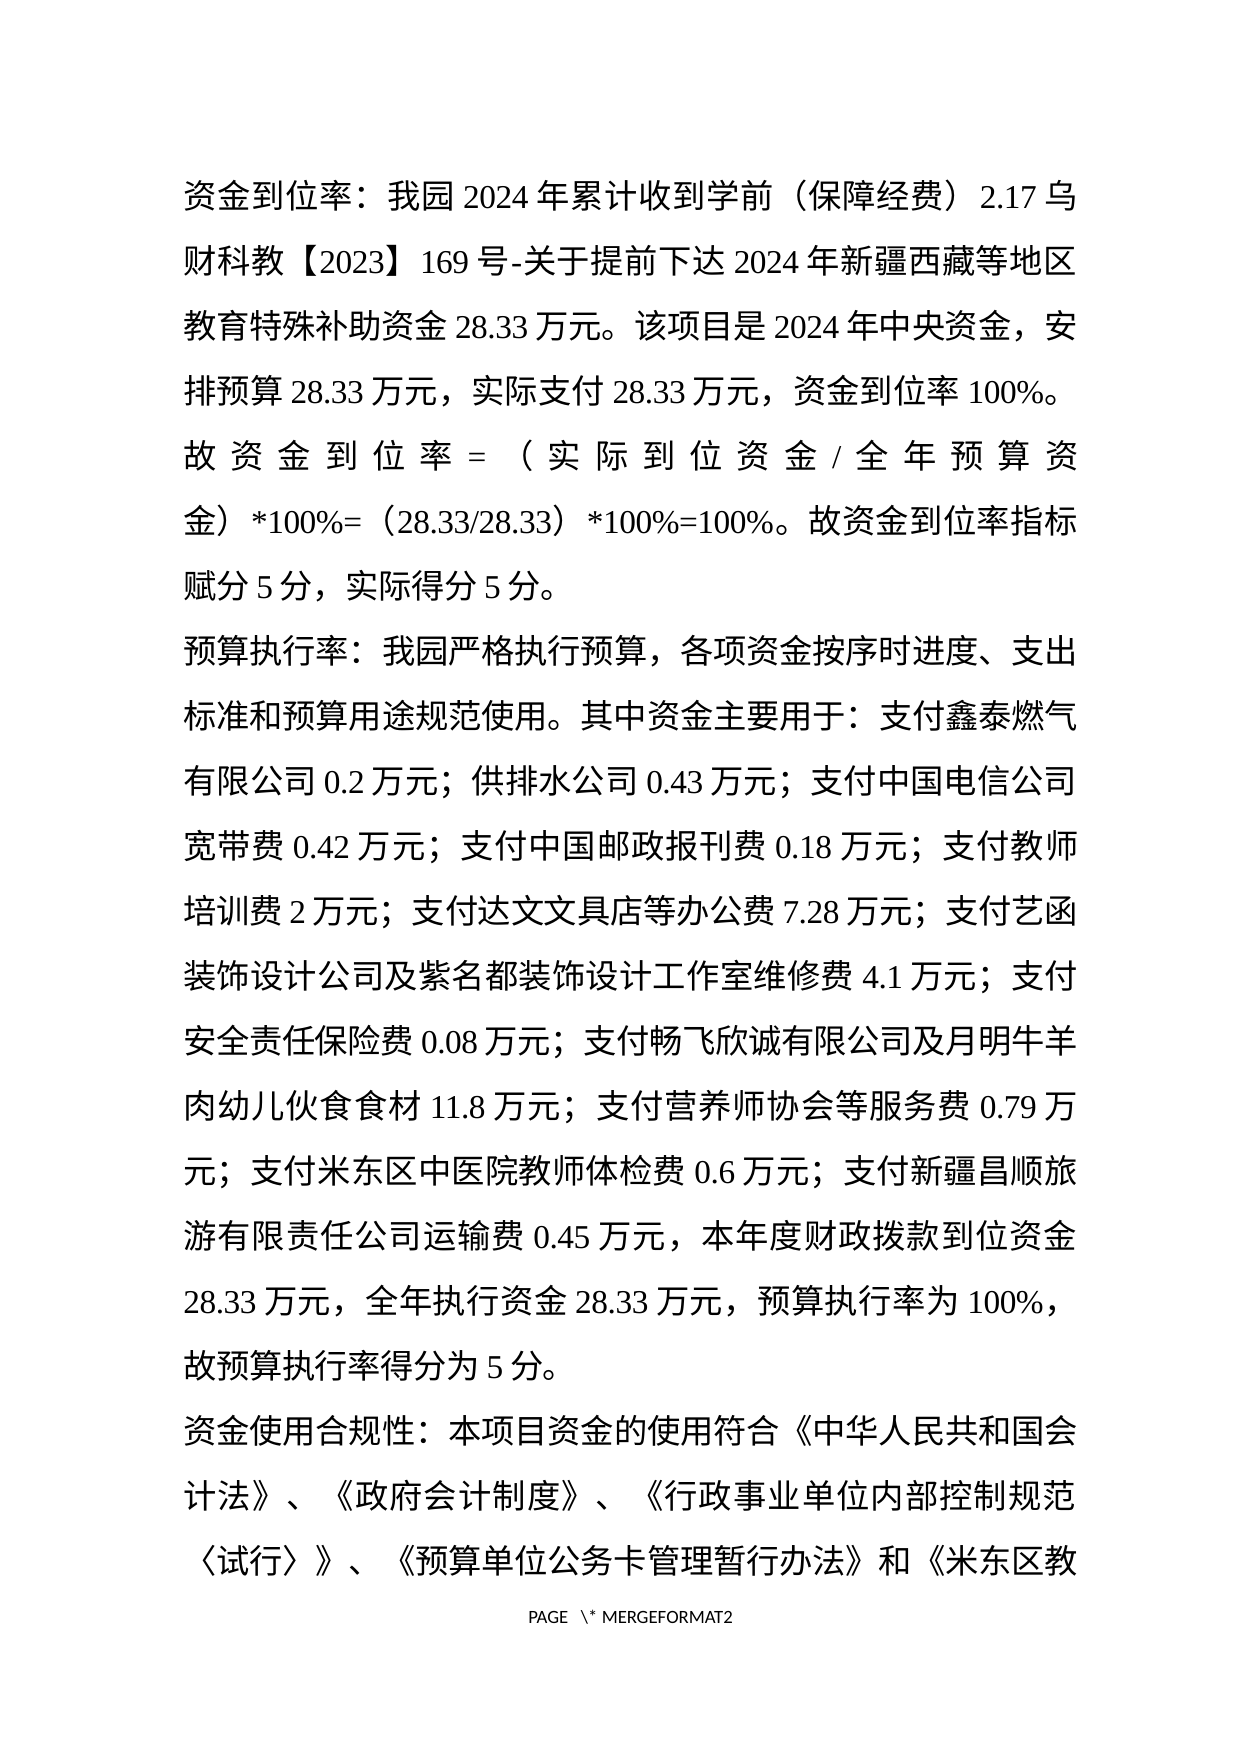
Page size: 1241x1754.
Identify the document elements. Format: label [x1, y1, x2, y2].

text [183, 162, 1078, 1592]
